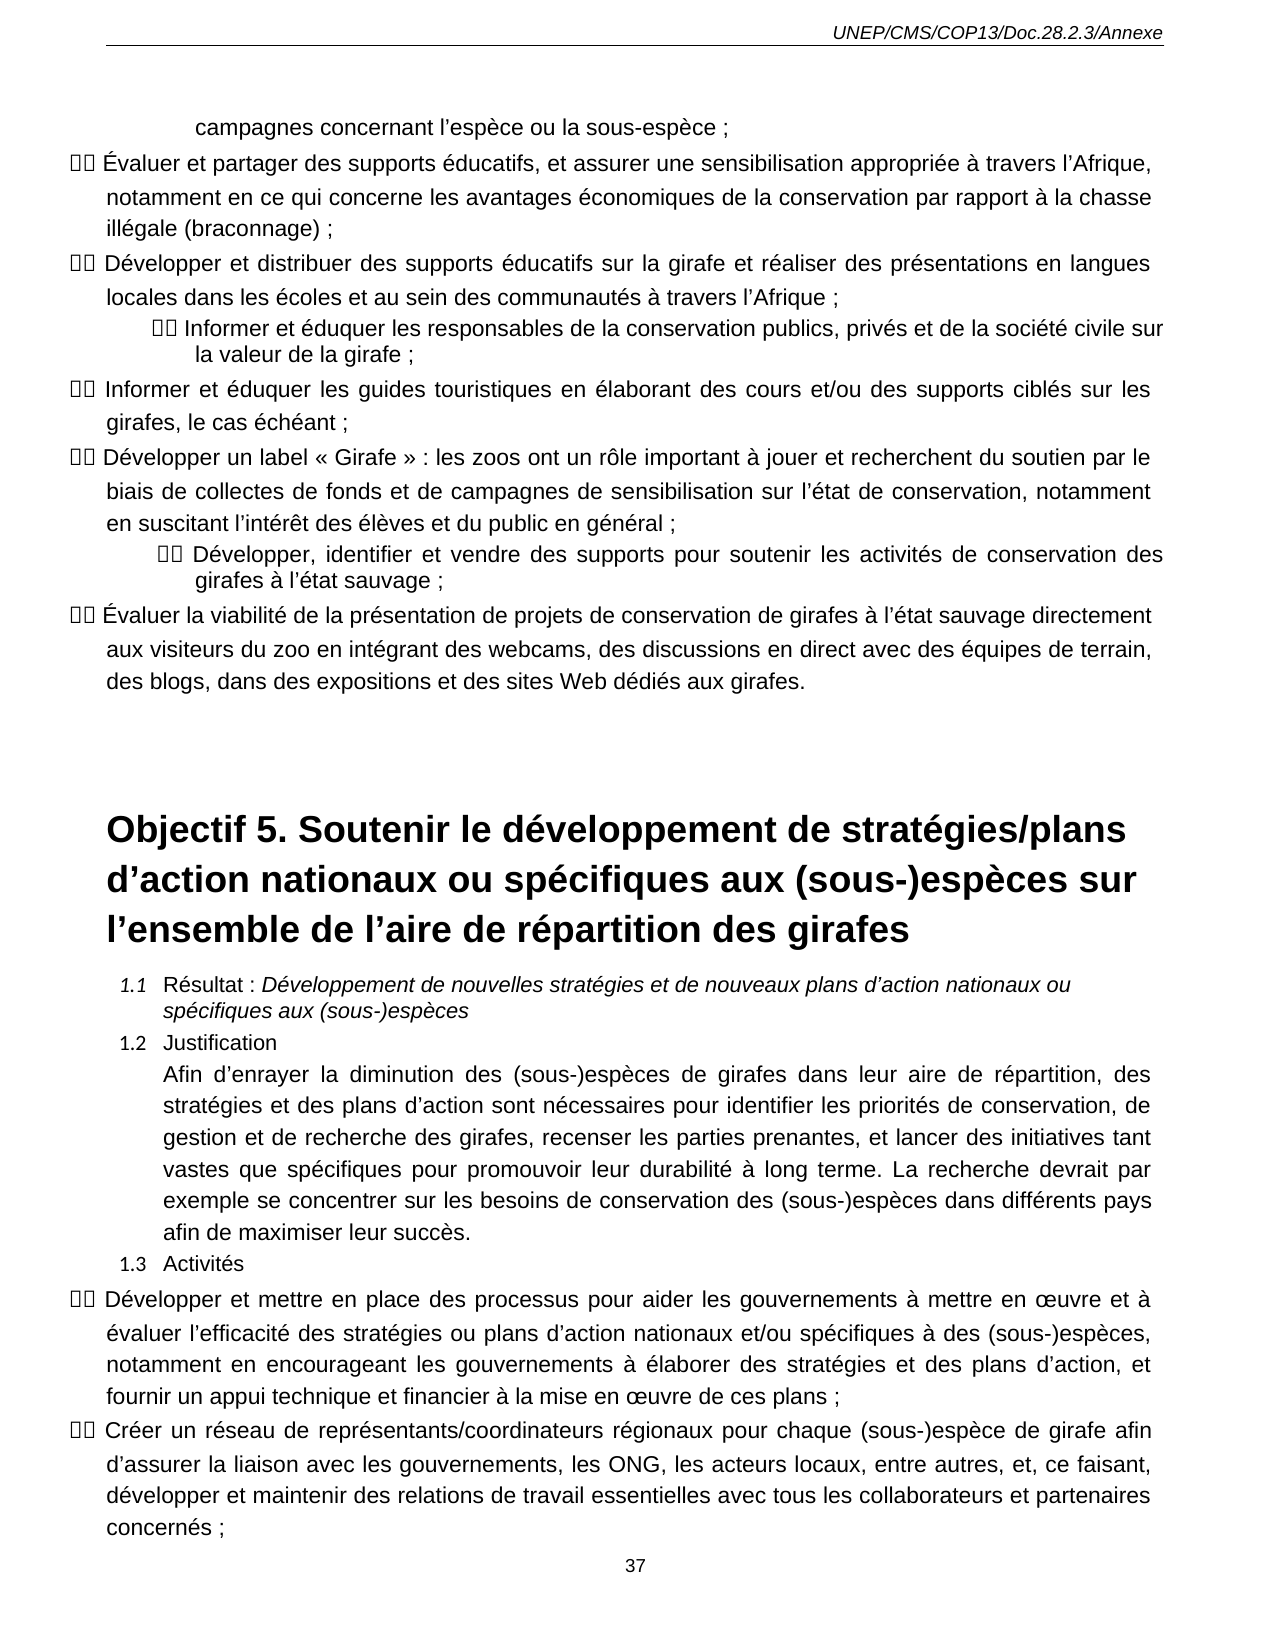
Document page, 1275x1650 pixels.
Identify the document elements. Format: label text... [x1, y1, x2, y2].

list Justification [118, 1029, 1164, 1056]
text  Créer un réseau de représentants/coordinateurs régionaux pour chaque (sous-)espèce de girafe afin d’assurer la liaison avec les gouvernements, les ONG, les acteurs locaux, entre autres, et, ce faisant, développer et maintenir des relations de travail essentielles avec tous les collaborateurs et partenaires concernés ; [69, 1414, 1152, 1540]
text  Développer et distribuer des supports éducatifs sur la girafe et réaliser des présentations en langues locales dans les écoles et au sein des communautés à travers l’Afrique ; [69, 247, 1152, 310]
text  Évaluer et partager des supports éducatifs, et assurer une sensibilisation appropriée à travers l’Afrique, notamment en ce qui concerne les avantages économiques de la conservation par rapport à la chasse illégale (braconnage) ; [69, 147, 1152, 241]
text  Développer, identifier et vendre des supports pour soutenir les activités de conservation des girafes à l’état sauvage ; [156, 542, 1164, 594]
list Activités [118, 1251, 1164, 1277]
text  Développer et mettre en place des processus pour aider les gouvernements à mettre en œuvre et à évaluer l’efficacité des stratégies ou plans d’action nationaux et/ou spécifiques à des (sous-)espèces, notamment en encourageant les gouvernements à élaborer des stratégies et des plans d’action, et fournir un appui technique et financier à la mise en œuvre de ces plans ; [69, 1283, 1152, 1409]
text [156, 114, 1164, 141]
text  Informer et éduquer les guides touristiques en élaborant des cours et/ou des supports ciblés sur les girafes, le cas échéant ; [69, 373, 1152, 436]
text  Développer un label « Girafe » : les zoos ont un rôle important à jouer et recherchent du soutien par le biais de collectes de fonds et de campagnes de sensibilisation sur l’état de conservation, notamment en suscitant l’intérêt des élèves et du public en général ; [69, 441, 1152, 536]
text  Évaluer la viabilité de la présentation de projets de conservation de girafes à l’état sauvage directement aux visiteurs du zoo en intégrant des webcams, des discussions en direct avec des équipes de terrain, des blogs, dans des expositions et des sites Web dédiés aux girafes. [69, 599, 1152, 694]
list Résultat : Développement de nouvelles stratégies et de nouveaux plans d’action nationaux ou spécifiques aux (sous-)espèces [118, 971, 1164, 1023]
text Afin d’enrayer la diminution des (sous-)espèces de girafes dans leur aire de répartition, des stratégies et des plans d’action sont nécessaires pour identifier les priorités de conservation, de gestion et de recherche des girafes, recenser les parties prenantes, et lancer des initiatives tant vastes que spécifiques pour promouvoir leur durabilité à long terme. La recherche devrait par exemple se concentrer sur les besoins de conservation des (sous-)espèces dans différents pays afin de maximiser leur succès. [163, 1061, 1152, 1245]
subtitle Objectif 5. Soutenir le développement de stratégies/plans d’action nationaux ou spécifiques aux (sous-)espèces sur l’ensemble de l’aire de répartition des girafes [106, 808, 1152, 950]
text  Informer et éduquer les responsables de la conservation publics, privés et de la société civile sur la valeur de la girafe ; [151, 315, 1164, 367]
